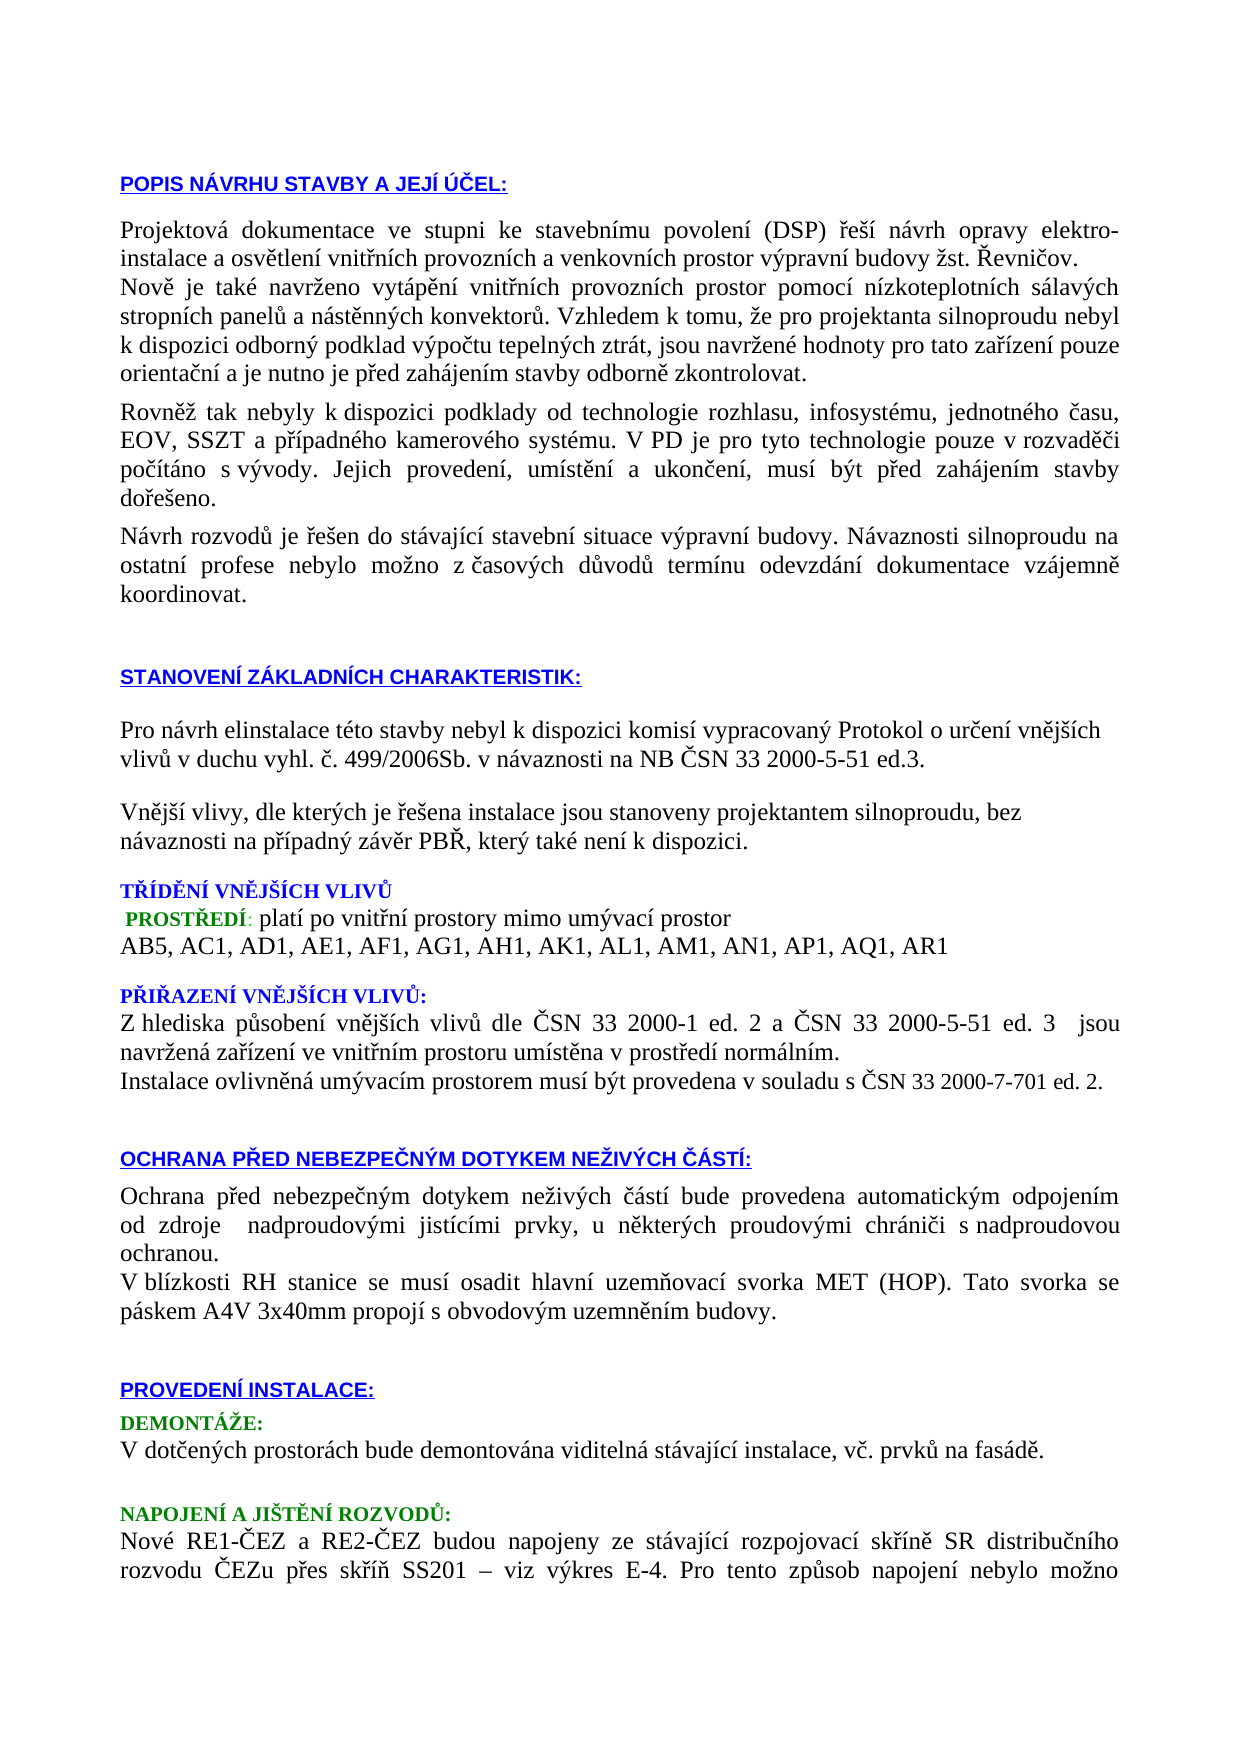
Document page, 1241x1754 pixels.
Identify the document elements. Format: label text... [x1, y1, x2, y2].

text PROSTŘEDÍ: platí po vnitřní prostory mimo umývací prostor [120, 903, 1120, 931]
text STANOVENÍ ZÁKLADNÍCH CHARAKTERISTIK: [120, 665, 1120, 689]
text AB5, AC1, AD1, AE1, AF1, AG1, AH1, AK1, AL1, AM1, AN1, AP1, AQ1, AR1 [120, 931, 1120, 960]
text V dotčených prostorách bude demontována viditelná stávající instalace, vč. prvků na fasádě. [120, 1435, 1120, 1464]
subtitle Instalace ovlivněná umývacím prostorem musí být provedena v souladu s ČSN 33 2000-7-701 ed. 2. [120, 1066, 1120, 1094]
text V blízkosti RH stanice se musí osadit hlavní uzemňovací svorka MET (HOP). Tato svorka se páskem A4V 3x40mm propojí s obvodovým uzemněním budovy. [120, 1267, 1120, 1325]
text TŘÍDĚNÍ VNĚJŠÍCH VLIVů [120, 878, 1120, 903]
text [120, 1526, 1120, 1584]
text Pro návrh elinstalace této stavby nebyl k dispozici komisí vypracovaný Protokol o určení vnějších vlivů v duchu vyhl. č. 499/2006Sb. v návaznosti na NB ČSN 33 2000-5-51 ed.3. [120, 715, 1120, 773]
text Vnější vlivy, dle kterých je řešena instalace jsou stanoveny projektantem silnoproudu, bez návaznosti na případný závěr PBŘ, který také není k dispozici. [120, 797, 1120, 854]
text PROVEDENÍ INSTALACE: [120, 1377, 1120, 1401]
text Nově je také navrženo vytápění vnitřních provozních prostor pomocí nízkoteplotních sálavých stropních panelů a nástěnných konvektorů. Vzhledem k tomu, že pro projektanta silnoproudu nebyl k dispozici odborný podklad výpočtu tepelných ztrát, jsou navržené hodnoty pro tato zařízení pouze orientační a je nutno je před zahájením stavby odborně zkontrolovat. [120, 272, 1120, 387]
text DEMONTÁŽE: [120, 1411, 1120, 1435]
text Rovněž tak nebyly k dispozici podklady od technologie rozhlasu, infosystému, jednotného času, EOV, SSZT a případného kamerového systému. V PD je pro tyto technologie pouze v rozvaděči počítáno s vývody. Jejich provedení, umístění a ukončení, musí být před zahájením stavby dořešeno. [120, 397, 1120, 512]
text Ochrana před nebezpečným dotykem neživých částí bude provedena automatickým odpojením od zdroje nadproudovými jistícími prvky, u některých proudovými chrániči s nadproudovou ochranou. [120, 1181, 1120, 1267]
text PŘIŘAZENÍ VNĚJŠÍCH VLIVů: [120, 984, 1120, 1008]
text POPIS NÁVRHU STAVBY A JEJÍ ÚČEL: [120, 172, 1120, 196]
text NAPOJENÍ A JIŠTĚNÍ ROZVODŮ: [120, 1502, 1120, 1526]
text Projektová dokumentace ve stupni ke stavebnímu povolení (DSP) řeší návrh opravy elektro-instalace a osvětlení vnitřních provozních a venkovních prostor výpravní budovy žst. Řevničov. [120, 215, 1120, 272]
text OCHRANA PŘED NEBEZPEČNÝM DOTYKEM NEŽIVÝCH ČÁSTÍ: [120, 1147, 1120, 1171]
text Návrh rozvodů je řešen do stávající stavební situace výpravní budovy. Návaznosti silnoproudu na ostatní profese nebylo možno z časových důvodů termínu odevzdání dokumentace vzájemně koordinovat. [120, 521, 1120, 608]
text Z hlediska působení vnějších vlivů dle ČSN 33 2000-1 ed. 2 a ČSN 33 2000-5-51 ed. 3 jsou navržená zařízení ve vnitřním prostoru umístěna v prostředí normálním. [120, 1008, 1120, 1066]
